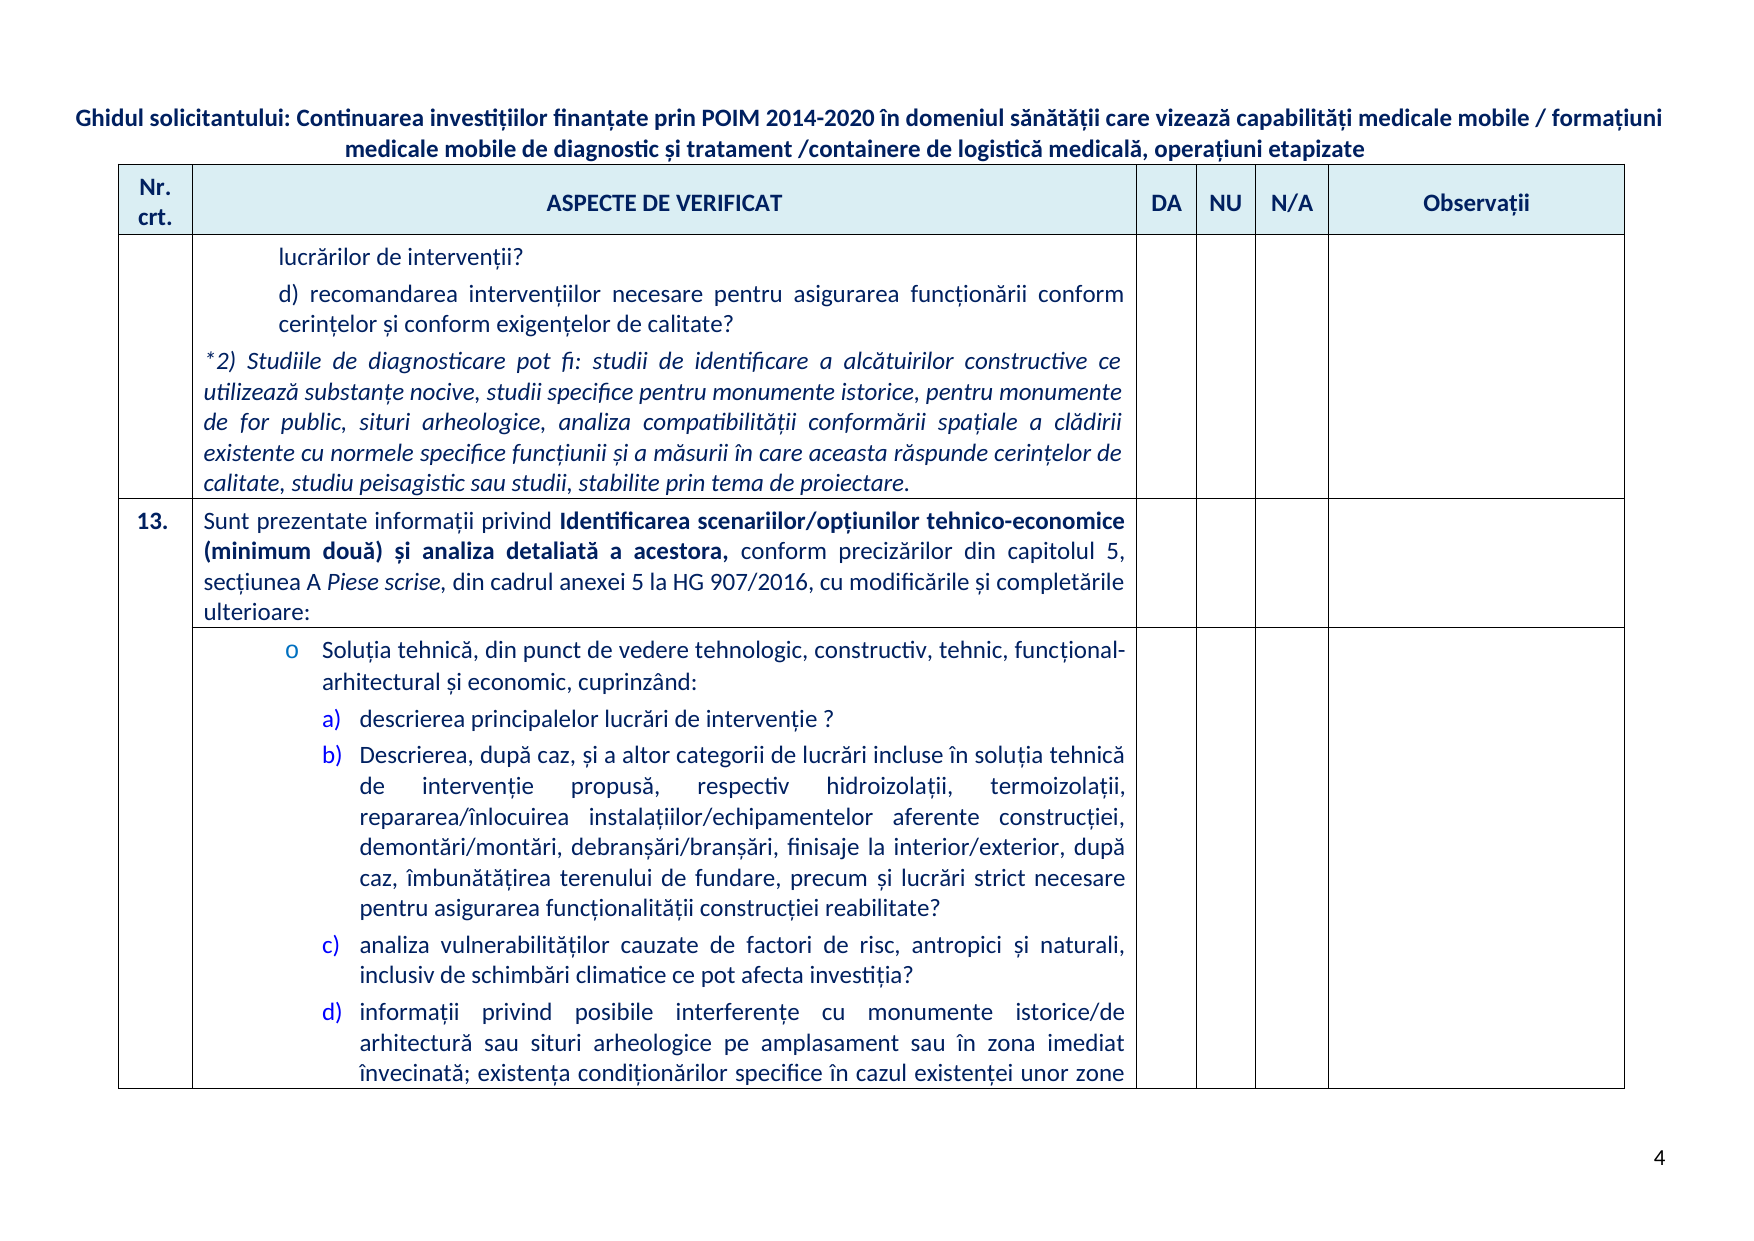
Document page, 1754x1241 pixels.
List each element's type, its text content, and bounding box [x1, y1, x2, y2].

table_cell [119, 499, 192, 1088]
table_header Nr. crt. [119, 165, 192, 234]
table_cell [1256, 499, 1328, 627]
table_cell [193, 628, 1136, 1088]
table_cell [1329, 499, 1624, 627]
table_header DA [1137, 165, 1196, 234]
table_cell [1137, 235, 1196, 498]
table_cell [1329, 235, 1624, 498]
table_header ASPECTE DE VERIFICAT [193, 165, 1136, 234]
table_header Observații [1329, 165, 1624, 234]
table_cell Sunt prezentate informații privind Identificarea scenariilor/opțiunilor tehnico-economice (minimum două) şi analiza detaliată a acestora, conform precizărilor din capitolul 5, secțiunea A Piese scrise, din cadrul anexei 5 la HG 907/2016, cu modificările și completările ulterioare: [193, 499, 1136, 627]
table_cell [1197, 628, 1255, 1088]
table_cell [1197, 499, 1255, 627]
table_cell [193, 235, 1136, 498]
table_header N/A [1256, 165, 1328, 234]
table_cell [1197, 235, 1255, 498]
table_cell [1137, 628, 1196, 1088]
table_cell [1329, 628, 1624, 1088]
table_cell [119, 235, 192, 498]
table_cell [1256, 235, 1328, 498]
table_cell [1256, 628, 1328, 1088]
table_header NU [1197, 165, 1255, 234]
table_cell [1137, 499, 1196, 627]
